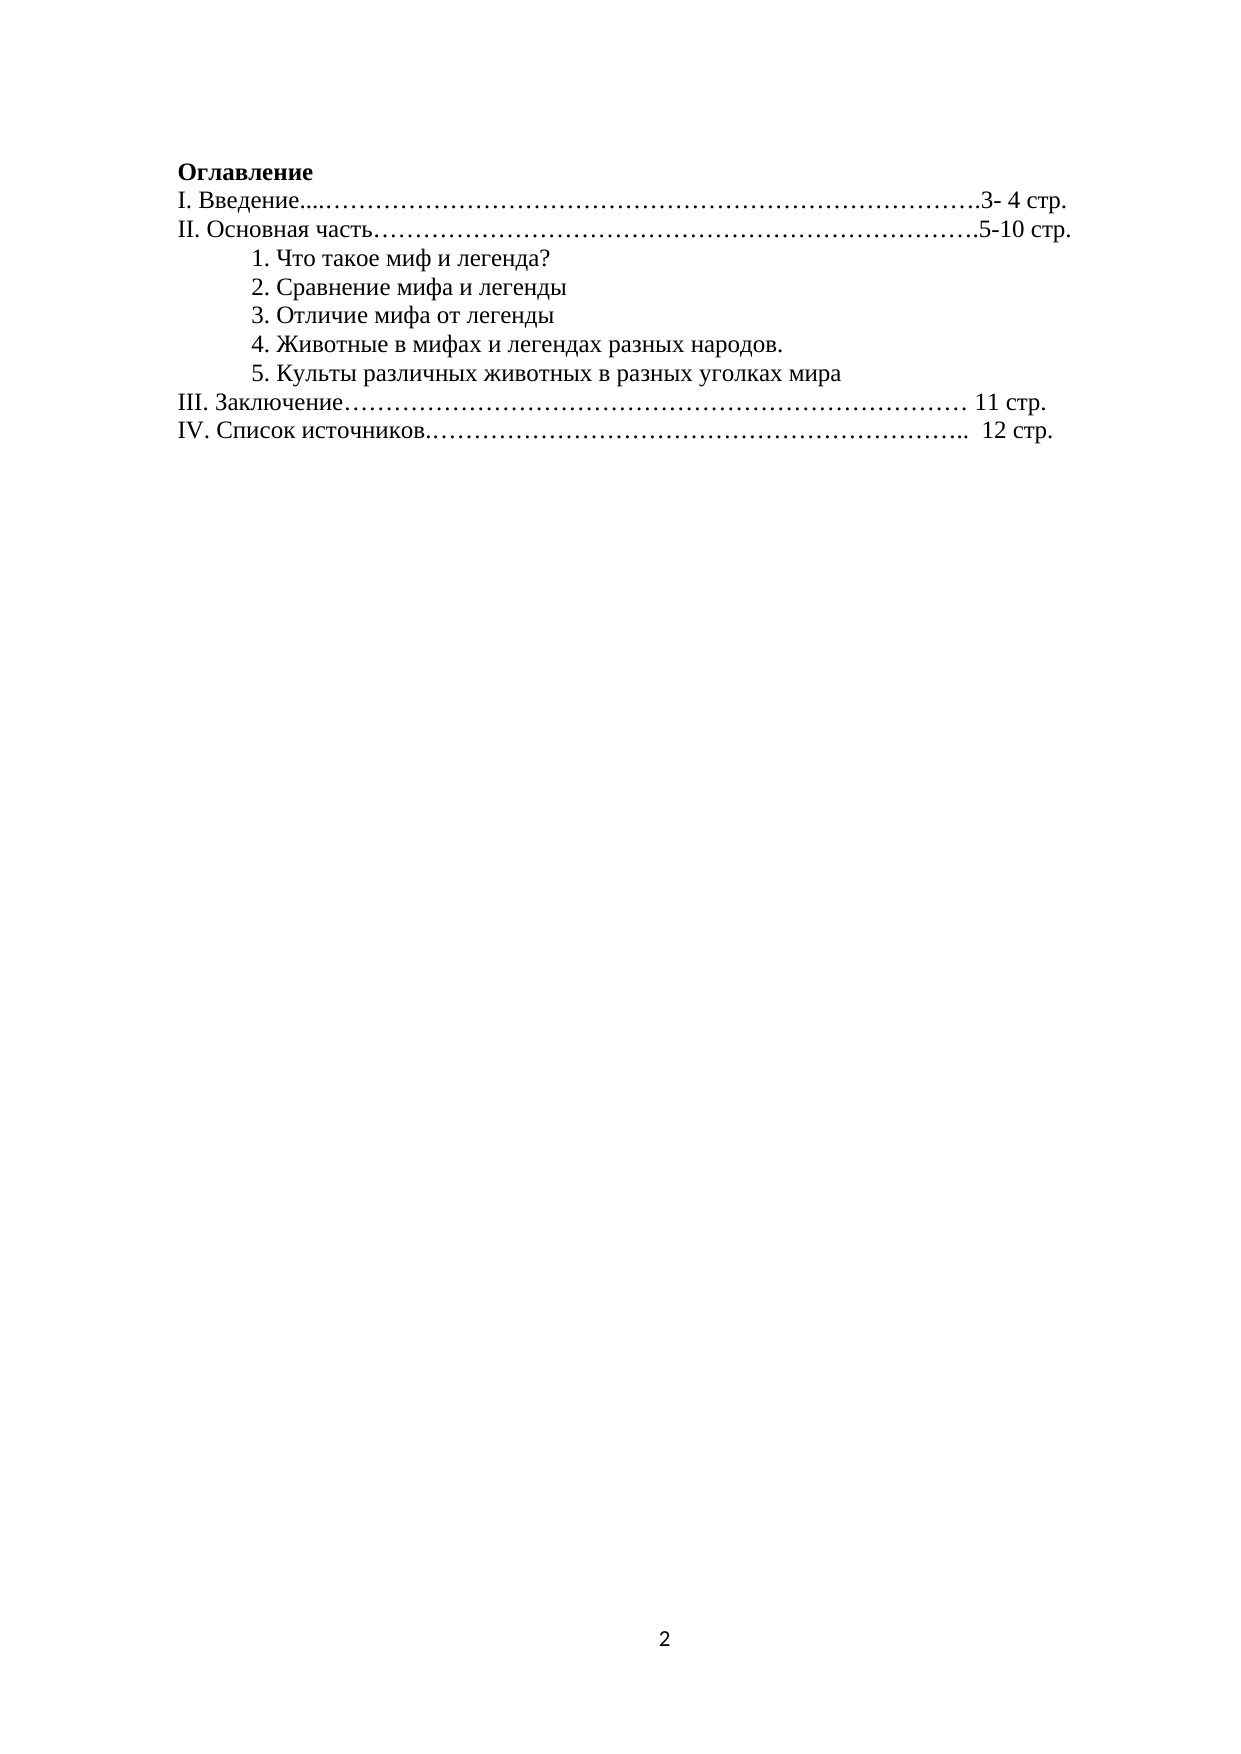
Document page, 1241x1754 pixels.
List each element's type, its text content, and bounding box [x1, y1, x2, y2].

text IV. Список источников.……………………………………………………….. 12 стр. [177, 415, 1152, 444]
text II. Основная часть……………………………………………………………….5-10 стр. [177, 214, 1152, 243]
text 2. Сравнение мифа и легенды [177, 272, 1152, 300]
text 1. Что такое миф и легенда? [177, 243, 1152, 272]
text III. Заключение………………………………………………………………… 11 стр. [177, 387, 1152, 415]
text 3. Отличие мифа от легенды [177, 300, 1152, 329]
text 5. Культы различных животных в разных уголках мира [177, 358, 1152, 387]
text I. Введение....…………………………………………………………………….3- 4 стр. [177, 185, 1152, 214]
text 4. Животные в мифах и легендах разных народов. [177, 329, 1152, 358]
text Оглавление [177, 157, 1152, 185]
